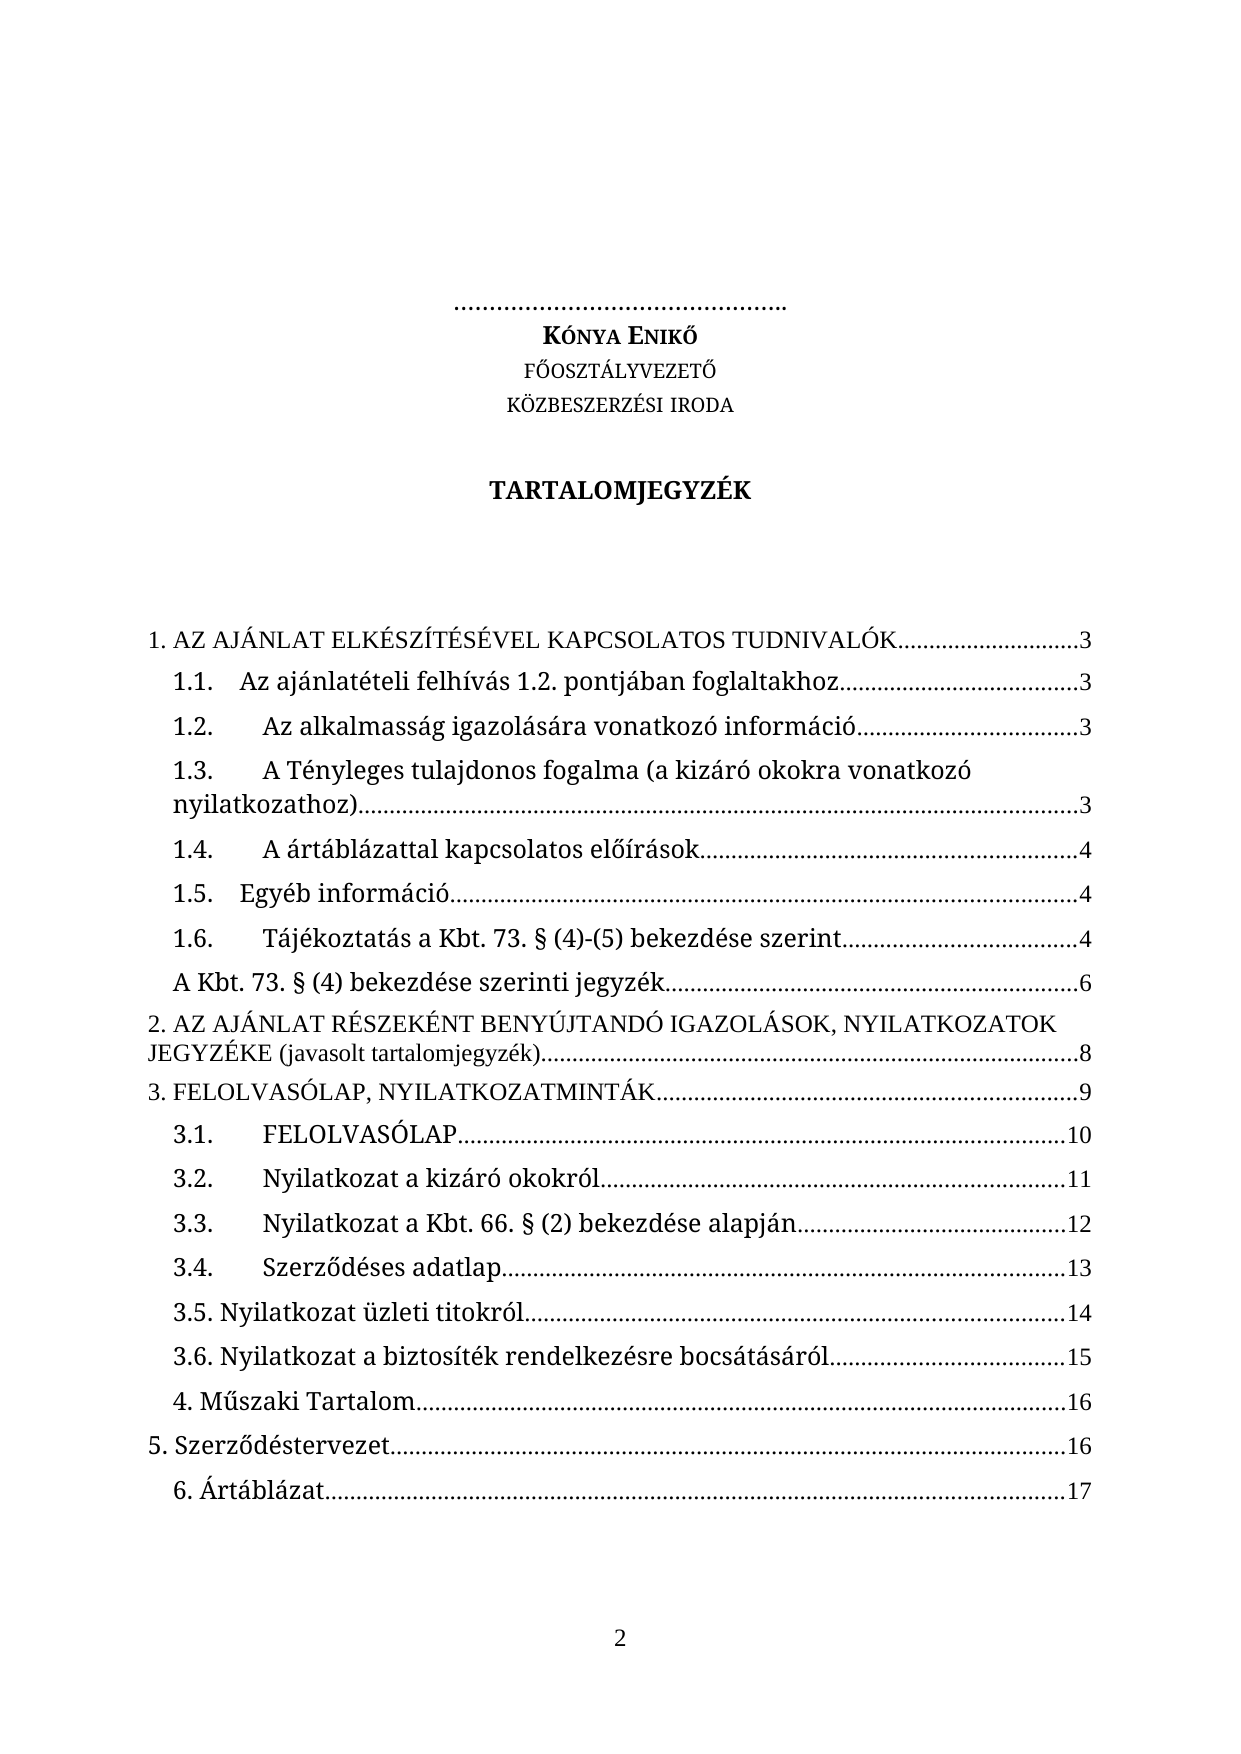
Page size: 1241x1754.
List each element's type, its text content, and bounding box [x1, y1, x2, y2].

text ……………………………………….. [148, 284, 1093, 318]
text főosztályvezető [148, 352, 1093, 386]
text TARTALOMJEGYZÉK [148, 473, 1093, 507]
text Kónya Enikő [148, 318, 1093, 352]
text közbeszerzési iroda [148, 386, 1093, 420]
